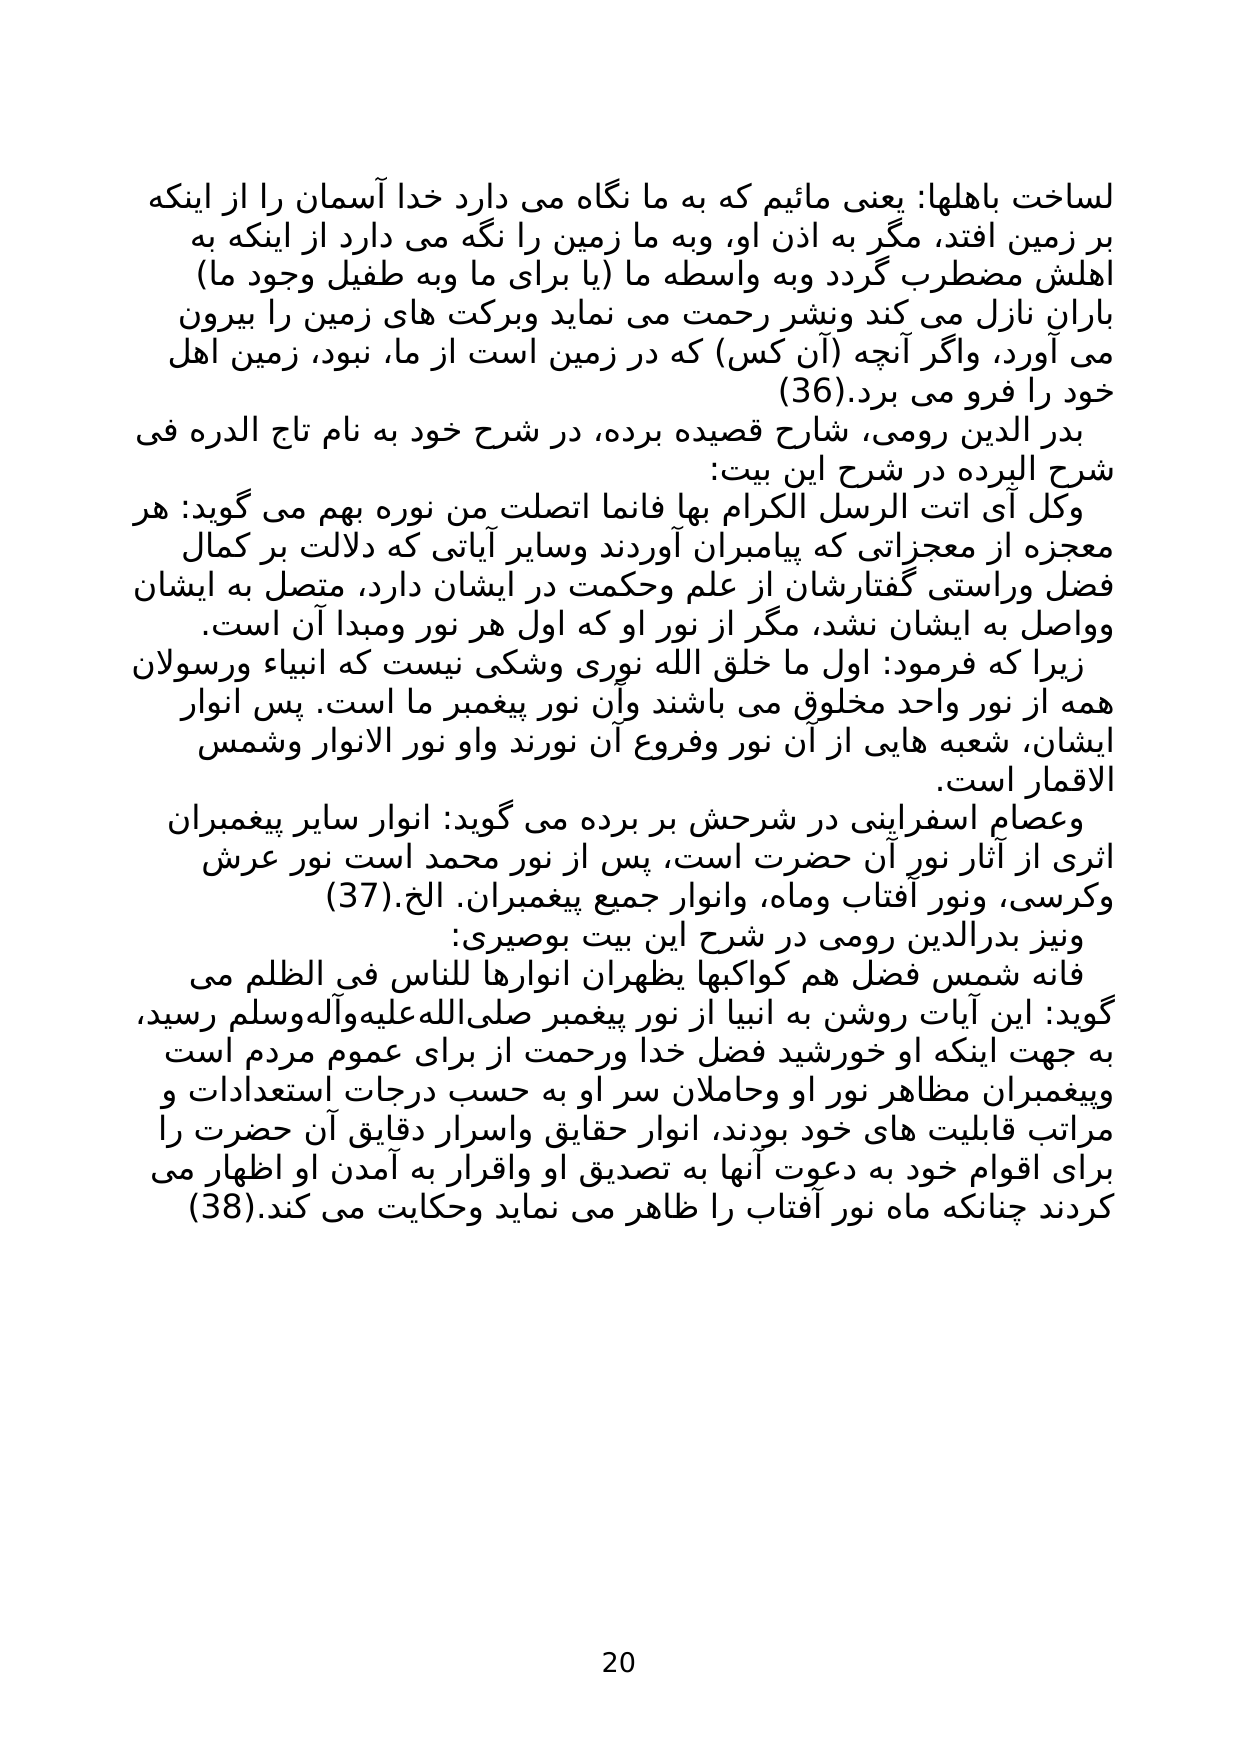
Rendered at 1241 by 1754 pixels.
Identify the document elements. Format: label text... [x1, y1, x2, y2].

text زيرا که فرمود: اول ما خلق الله نورى وشکى نيست که انبياء ورسولان همه از نور واحد مخلوق مى باشند وآن نور پيغمبر ما است. پس انوار ايشان، شعبه هايى از آن نور وفروع آن نورند واو نور الانوار وشمس الاقمار است. [122, 643, 1116, 799]
text وعصام اسفراينى در شرحش بر برده مى گويد: انوار ساير پيغمبران اثرى از آثار نور آن حضرت است، پس از نور محمد است نور عرش وکرسى، ونور آفتاب وماه، وانوار جميع پيغمبران. الخ.(37) [122, 799, 1116, 915]
text وکل آى اتت الرسل الکرام بها فانما اتصلت من نوره بهم مى گويد: هر معجزه از معجزاتى که پيامبران آوردند وساير آياتى که دلالت بر کمال فضل وراستى گفتارشان از علم وحکمت در ايشان دارد، متصل به ايشان وواصل به ايشان نشد، مگر از نور او که اول هر نور ومبدا آن است. [122, 488, 1116, 643]
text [122, 177, 1116, 410]
text بدر الدين رومى، شارح قصيده برده، در شرح خود به نام تاج الدره فى شرح البرده در شرح اين بيت: [122, 410, 1116, 488]
text فانه شمس فضل هم کواکبها يظهران انوارها للناس فى الظلم مى گويد: اين آيات روشن به انبيا از نور پيغمبر صلى‌الله‌عليه‌وآله‌وسلم رسيد، به جهت اينکه او خورشيد فضل خدا ورحمت از براى عموم مردم است وپيغمبران مظاهر نور او وحاملان سر او به حسب درجات استعدادات و مراتب قابليت هاى خود بودند، انوار حقايق واسرار دقايق آن حضرت را براى اقوام خود به دعوت آنها به تصديق او واقرار به آمدن او اظهار مى کردند چنانکه ماه نور آفتاب را ظاهر مى نمايد وحکايت مى کند.(38) [122, 954, 1116, 1226]
text ونيز بدرالدين رومى در شرح اين بيت بوصيرى: [122, 915, 1116, 954]
